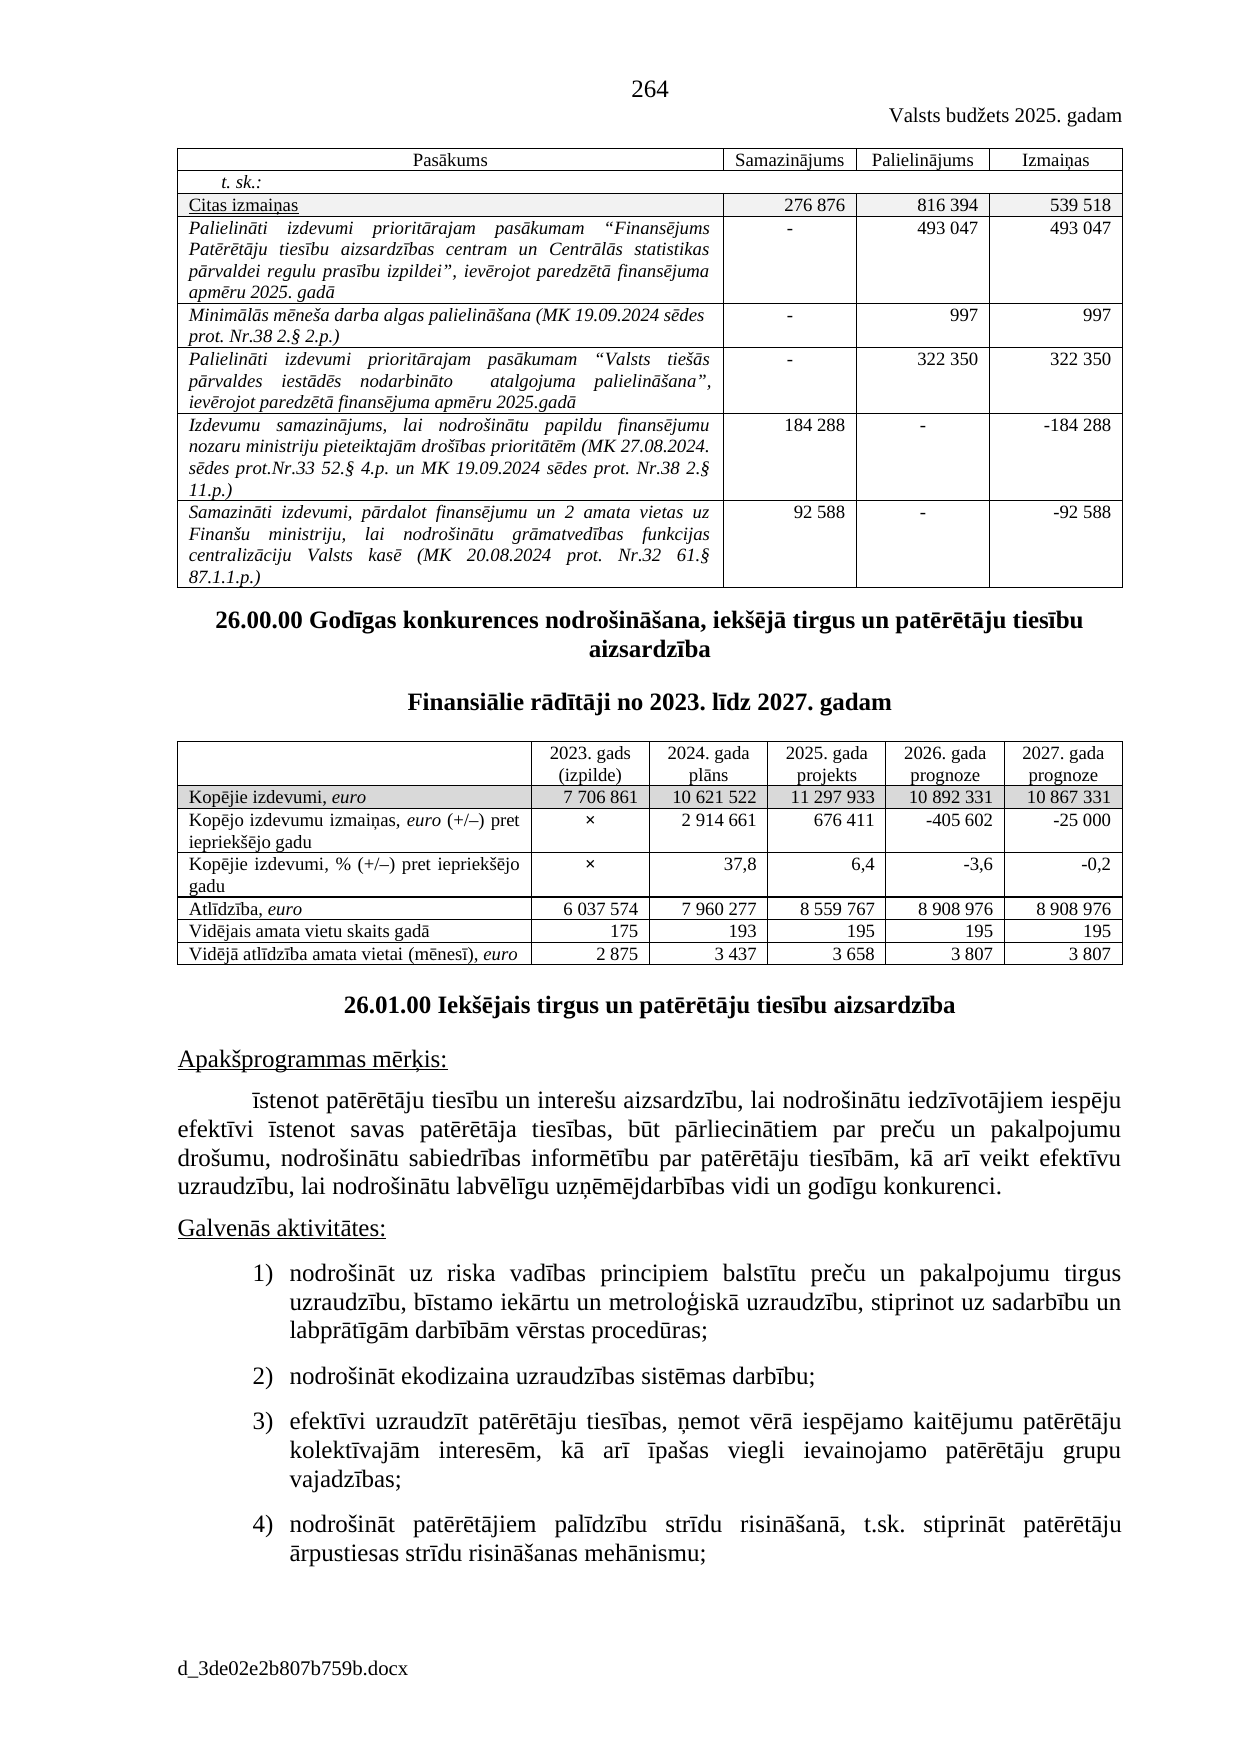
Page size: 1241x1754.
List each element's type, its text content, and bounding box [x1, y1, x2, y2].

text Finansiālie rādītāji no 2023. līdz 2027. gadam [177, 687, 1122, 716]
table_cell -184 288 [990, 414, 1122, 500]
table_cell 322 350 [857, 348, 989, 413]
table_cell - [724, 304, 856, 347]
table_cell 3 437 [650, 943, 767, 964]
table_cell -0,2 [1005, 853, 1122, 896]
text 26.00.00 Godīgas konkurences nodrošināšana, iekšējā tirgus un patērētāju tiesību aizsardzība [177, 605, 1122, 662]
list nodrošināt ekodizaina uzraudzības sistēmas darbību; [252, 1361, 1122, 1390]
table_cell 276 876 [724, 194, 856, 216]
table_cell 11 297 933 [768, 786, 885, 808]
table_cell -92 588 [990, 501, 1122, 587]
table_cell 676 411 [768, 809, 885, 852]
table_cell 10 621 522 [650, 786, 767, 808]
table_cell -25 000 [1005, 809, 1122, 852]
table_cell -405 602 [886, 809, 1004, 852]
table_cell 37,8 [650, 853, 767, 896]
table_cell 322 350 [990, 348, 1122, 413]
table_cell -3,6 [886, 853, 1004, 896]
table_cell 10 892 331 [886, 786, 1004, 808]
table_cell 175 [532, 920, 649, 942]
table_cell 493 047 [990, 217, 1122, 303]
table_cell 184 288 [724, 414, 856, 500]
table_header [178, 742, 531, 785]
table_cell × [532, 853, 649, 896]
table_cell 7 706 861 [532, 786, 649, 808]
table_cell 816 394 [857, 194, 989, 216]
table_cell Kopējie izdevumi, euro [178, 786, 531, 808]
table_cell 997 [990, 304, 1122, 347]
table_cell Kopējie izdevumi, % (+/–) pret iepriekšējo gadu [178, 853, 531, 896]
table_cell 92 588 [724, 501, 856, 587]
table_cell - [724, 348, 856, 413]
table_cell Citas izmaiņas [178, 194, 723, 216]
table_header Palielinājums [857, 149, 989, 170]
table_header 2023. gads (izpilde) [532, 742, 649, 785]
table_cell Minimālās mēneša darba algas palielināšana (MK 19.09.2024 sēdes prot. Nr.38 2.§ 2.p.) [178, 304, 723, 347]
table_header 2026. gada prognoze [886, 742, 1004, 785]
table_cell 3 807 [1005, 943, 1122, 964]
table_cell Kopējo izdevumu izmaiņas, euro (+/–) pret iepriekšējo gadu [178, 809, 531, 852]
table_cell 10 867 331 [1005, 786, 1122, 808]
list efektīvi uzraudzīt patērētāju tiesības, ņemot vērā iespējamo kaitējumu patērētāju kolektīvajām interesēm, kā arī īpašas viegli ievainojamo patērētāju grupu vajadzības; [252, 1406, 1122, 1493]
table_cell Vidējais amata vietu skaits gadā [178, 920, 531, 942]
table_cell 6,4 [768, 853, 885, 896]
table_cell 997 [857, 304, 989, 347]
list nodrošināt patērētājiem palīdzību strīdu risināšanā, t.sk. stiprināt patērētāju ārpustiesas strīdu risināšanas mehānismu; [252, 1509, 1122, 1567]
table_cell 2 914 661 [650, 809, 767, 852]
table_cell t. sk.: [178, 171, 1122, 193]
table_header Pasākums [178, 149, 723, 170]
list nodrošināt uz riska vadības principiem balstītu preču un pakalpojumu tirgus uzraudzību, bīstamo iekārtu un metroloģiskā uzraudzību, stiprinot uz sadarbību un labprātīgām darbībām vērstas procedūras; [252, 1258, 1122, 1344]
table_cell Palielināti izdevumi prioritārajam pasākumam “Finansējums Patērētāju tiesību aizsardzības centram un Centrālās statistikas pārvaldei regulu prasību izpildei”, ievērojot paredzētā finansējuma apmēru 2025. gadā [178, 217, 723, 303]
table_cell 3 807 [886, 943, 1004, 964]
list Apakšprogrammas mērķis: [177, 1044, 1122, 1073]
table_cell Atlīdzība, euro [178, 898, 531, 919]
table_cell Vidējā atlīdzība amata vietai (mēnesī), euro [178, 943, 531, 964]
text Galvenās aktivitātes: [177, 1213, 1122, 1241]
table_cell 539 518 [990, 194, 1122, 216]
table_cell 195 [1005, 920, 1122, 942]
table_header 2027. gada prognoze [1005, 742, 1122, 785]
table_cell 3 658 [768, 943, 885, 964]
table_cell 7 960 277 [650, 898, 767, 919]
table_header Samazinājums [724, 149, 856, 170]
table_header Izmaiņas [990, 149, 1122, 170]
table_cell 2 875 [532, 943, 649, 964]
table_header 2024. gada plāns [650, 742, 767, 785]
table_cell 195 [768, 920, 885, 942]
table_cell Samazināti izdevumi, pārdalot finansējumu un 2 amata vietas uz Finanšu ministriju, lai nodrošinātu grāmatvedības funkcijas centralizāciju Valsts kasē (MK 20.08.2024 prot. Nr.32 61.§ 87.1.1.p.) [178, 501, 723, 587]
table_cell 6 037 574 [532, 898, 649, 919]
table_cell 8 908 976 [1005, 898, 1122, 919]
text 26.01.00 Iekšējais tirgus un patērētāju tiesību aizsardzība [177, 990, 1122, 1019]
text īstenot patērētāju tiesību un interešu aizsardzību, lai nodrošinātu iedzīvotājiem iespēju efektīvi īstenot savas patērētāja tiesības, būt pārliecinātiem par preču un pakalpojumu drošumu, nodrošinātu sabiedrības informētību par patērētāju tiesībām, kā arī veikt efektīvu uzraudzību, lai nodrošinātu labvēlīgu uzņēmējdarbības vidi un godīgu konkurenci. [177, 1085, 1122, 1200]
table_cell 193 [650, 920, 767, 942]
table_cell 493 047 [857, 217, 989, 303]
table_cell × [532, 809, 649, 852]
table_cell 8 908 976 [886, 898, 1004, 919]
table_cell - [724, 217, 856, 303]
table_cell Izdevumu samazinājums, lai nodrošinātu papildu finansējumu nozaru ministriju pieteiktajām drošības prioritātēm (MK 27.08.2024. sēdes prot.Nr.33 52.§ 4.p. un MK 19.09.2024 sēdes prot. Nr.38 2.§ 11.p.) [178, 414, 723, 500]
table_cell Palielināti izdevumi prioritārajam pasākumam “Valsts tiešās pārvaldes iestādēs nodarbināto atalgojuma palielināšana”, ievērojot paredzētā finansējuma apmēru 2025.gadā [178, 348, 723, 413]
table_cell - [857, 414, 989, 500]
table_cell 8 559 767 [768, 898, 885, 919]
table_header 2025. gada projekts [768, 742, 885, 785]
table_cell 195 [886, 920, 1004, 942]
table_cell - [857, 501, 989, 587]
